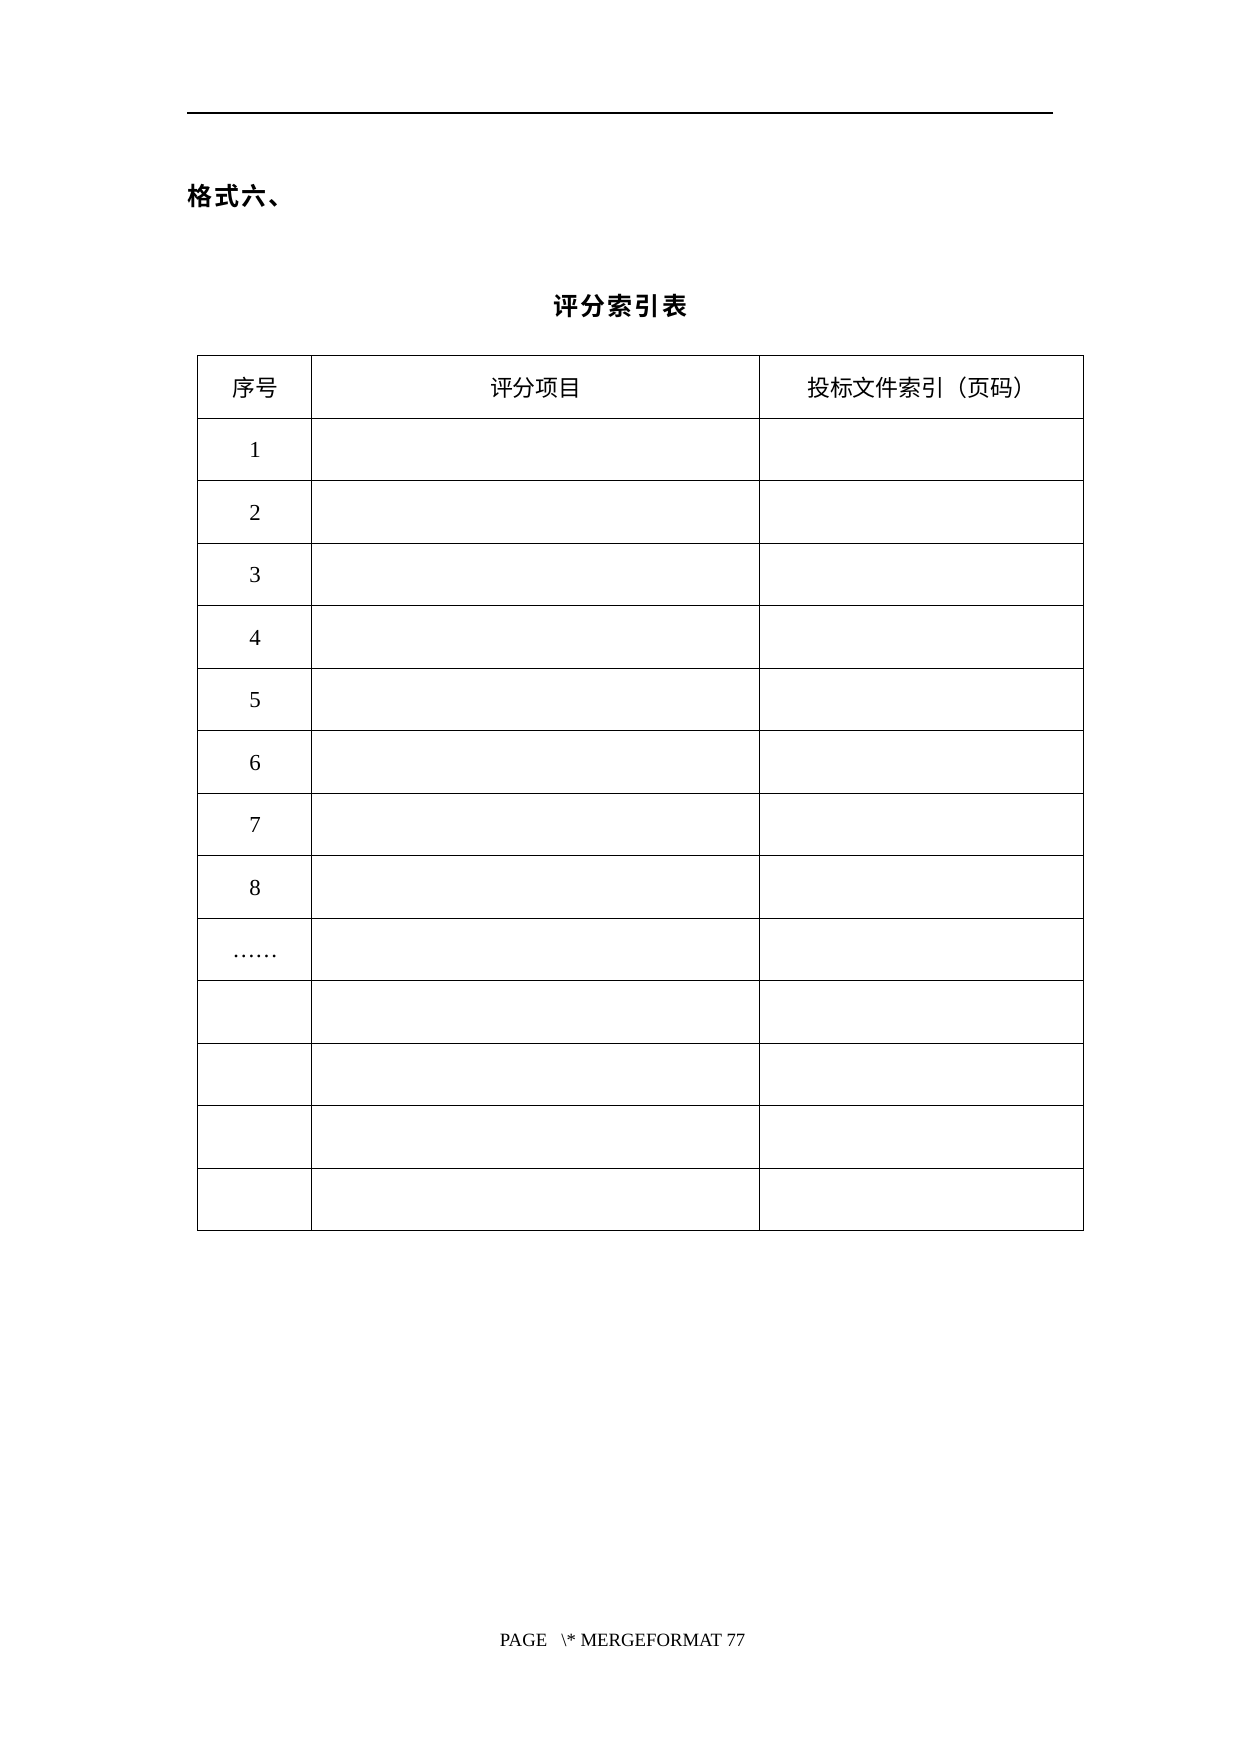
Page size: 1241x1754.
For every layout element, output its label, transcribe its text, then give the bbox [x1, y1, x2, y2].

table_cell 6 [198, 731, 311, 793]
table_cell [760, 856, 1083, 918]
table_cell [760, 731, 1083, 793]
table_cell …… [198, 919, 311, 980]
table_cell 2 [198, 481, 311, 543]
table_cell 1 [198, 419, 311, 480]
table_cell [760, 481, 1083, 543]
table_cell [312, 731, 759, 793]
table_cell [760, 1169, 1083, 1230]
table_cell 7 [198, 794, 311, 855]
table_cell [760, 544, 1083, 605]
table_cell [312, 419, 759, 480]
table_cell [198, 1044, 311, 1105]
table_cell [760, 794, 1083, 855]
text 格式六、 [187, 162, 1053, 227]
table_cell [760, 1044, 1083, 1105]
table_cell [312, 1044, 759, 1105]
table_cell [312, 794, 759, 855]
table_cell 8 [198, 856, 311, 918]
table_cell [312, 544, 759, 605]
table_cell 3 [198, 544, 311, 605]
table_cell [760, 919, 1083, 980]
table_cell [198, 981, 311, 1043]
table_cell [198, 1169, 311, 1230]
table_header 序号 [198, 356, 311, 418]
table_cell [312, 481, 759, 543]
table_cell [760, 606, 1083, 668]
table_cell [760, 981, 1083, 1043]
table_header 投标文件索引（页码） [760, 356, 1083, 418]
table_cell [312, 1169, 759, 1230]
table_cell [312, 856, 759, 918]
table_header 评分项目 [312, 356, 759, 418]
table_cell 4 [198, 606, 311, 668]
table_cell [312, 1106, 759, 1168]
table_cell [760, 419, 1083, 480]
table_cell [312, 981, 759, 1043]
table_cell 5 [198, 669, 311, 730]
table_cell [312, 919, 759, 980]
text 评分索引表 [187, 272, 1053, 337]
table_cell [312, 669, 759, 730]
table_cell [312, 606, 759, 668]
table_cell [198, 1106, 311, 1168]
table_cell [760, 669, 1083, 730]
table_cell [760, 1106, 1083, 1168]
